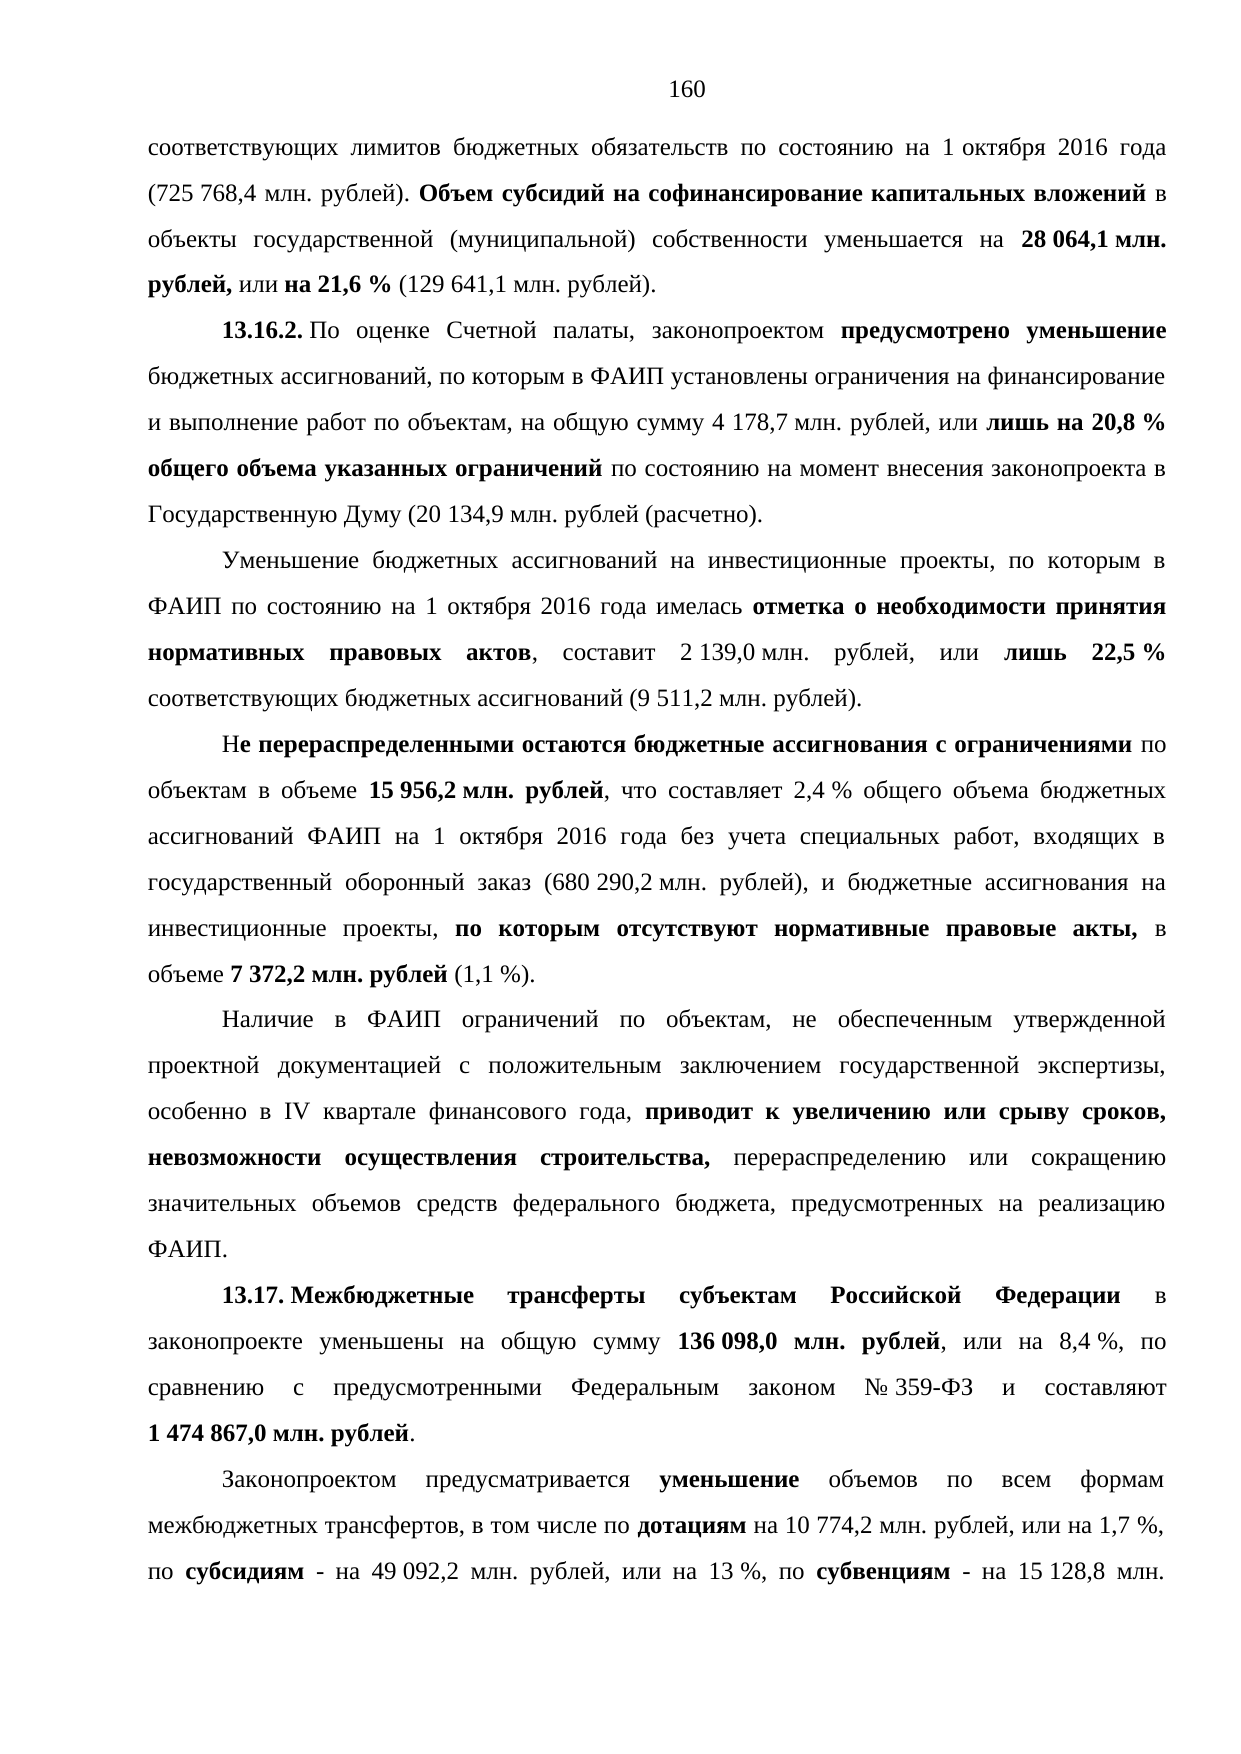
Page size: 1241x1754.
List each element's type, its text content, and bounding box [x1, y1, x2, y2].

text Не перераспределенными остаются бюджетные ассигнования с ограничениями по объектам в объеме 15 956,2 млн. рублей, что составляет 2,4 % общего объема бюджетных ассигнований ФАИП на 1 октября 2016 года без учета специальных работ, входящих в государственный оборонный заказ (680 290,2 млн. рублей), и бюджетные ассигнования на инвестиционные проекты, по которым отсутствуют нормативные правовые акты, в объеме 7 372,2 млн. рублей (1,1 %). [148, 729, 1167, 987]
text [148, 132, 1167, 298]
text 13.16.2. По оценке Счетной палаты, законопроектом предусмотрено уменьшение бюджетных ассигнований, по которым в ФАИП установлены ограничения на финансирование и выполнение работ по объектам, на общую сумму 4 178,7 млн. рублей, или лишь на 20,8 % общего объема указанных ограничений по состоянию на момент внесения законопроекта в Государственную Думу (20 134,9 млн. рублей (расчетно). [148, 316, 1167, 528]
text Наличие в ФАИП ограничений по объектам, не обеспеченным утвержденной проектной документацией с положительным заключением государственной экспертизы, особенно в IV квартале финансового года, приводит к увеличению или срыву сроков, невозможности осуществления строительства, перераспределению или сокращению значительных объемов средств федерального бюджета, предусмотренных на реализацию ФАИП. [148, 1004, 1167, 1263]
list 13.17. Межбюджетные трансферты субъектам Российской Федерации в законопроекте уменьшены на общую сумму 136 098,0 млн. рублей, или на 8,4 %, по сравнению с предусмотренными Федеральным законом № 359-ФЗ и составляют 1 474 867,0 млн. рублей. [148, 1280, 1167, 1447]
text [148, 1464, 1165, 1584]
text Уменьшение бюджетных ассигнований на инвестиционные проекты, по которым в ФАИП по состоянию на 1 октября 2016 года имелась отметка о необходимости принятия нормативных правовых актов, составит 2 139,0 млн. рублей, или лишь 22,5 % соответствующих бюджетных ассигнований (9 511,2 млн. рублей). [148, 545, 1167, 712]
